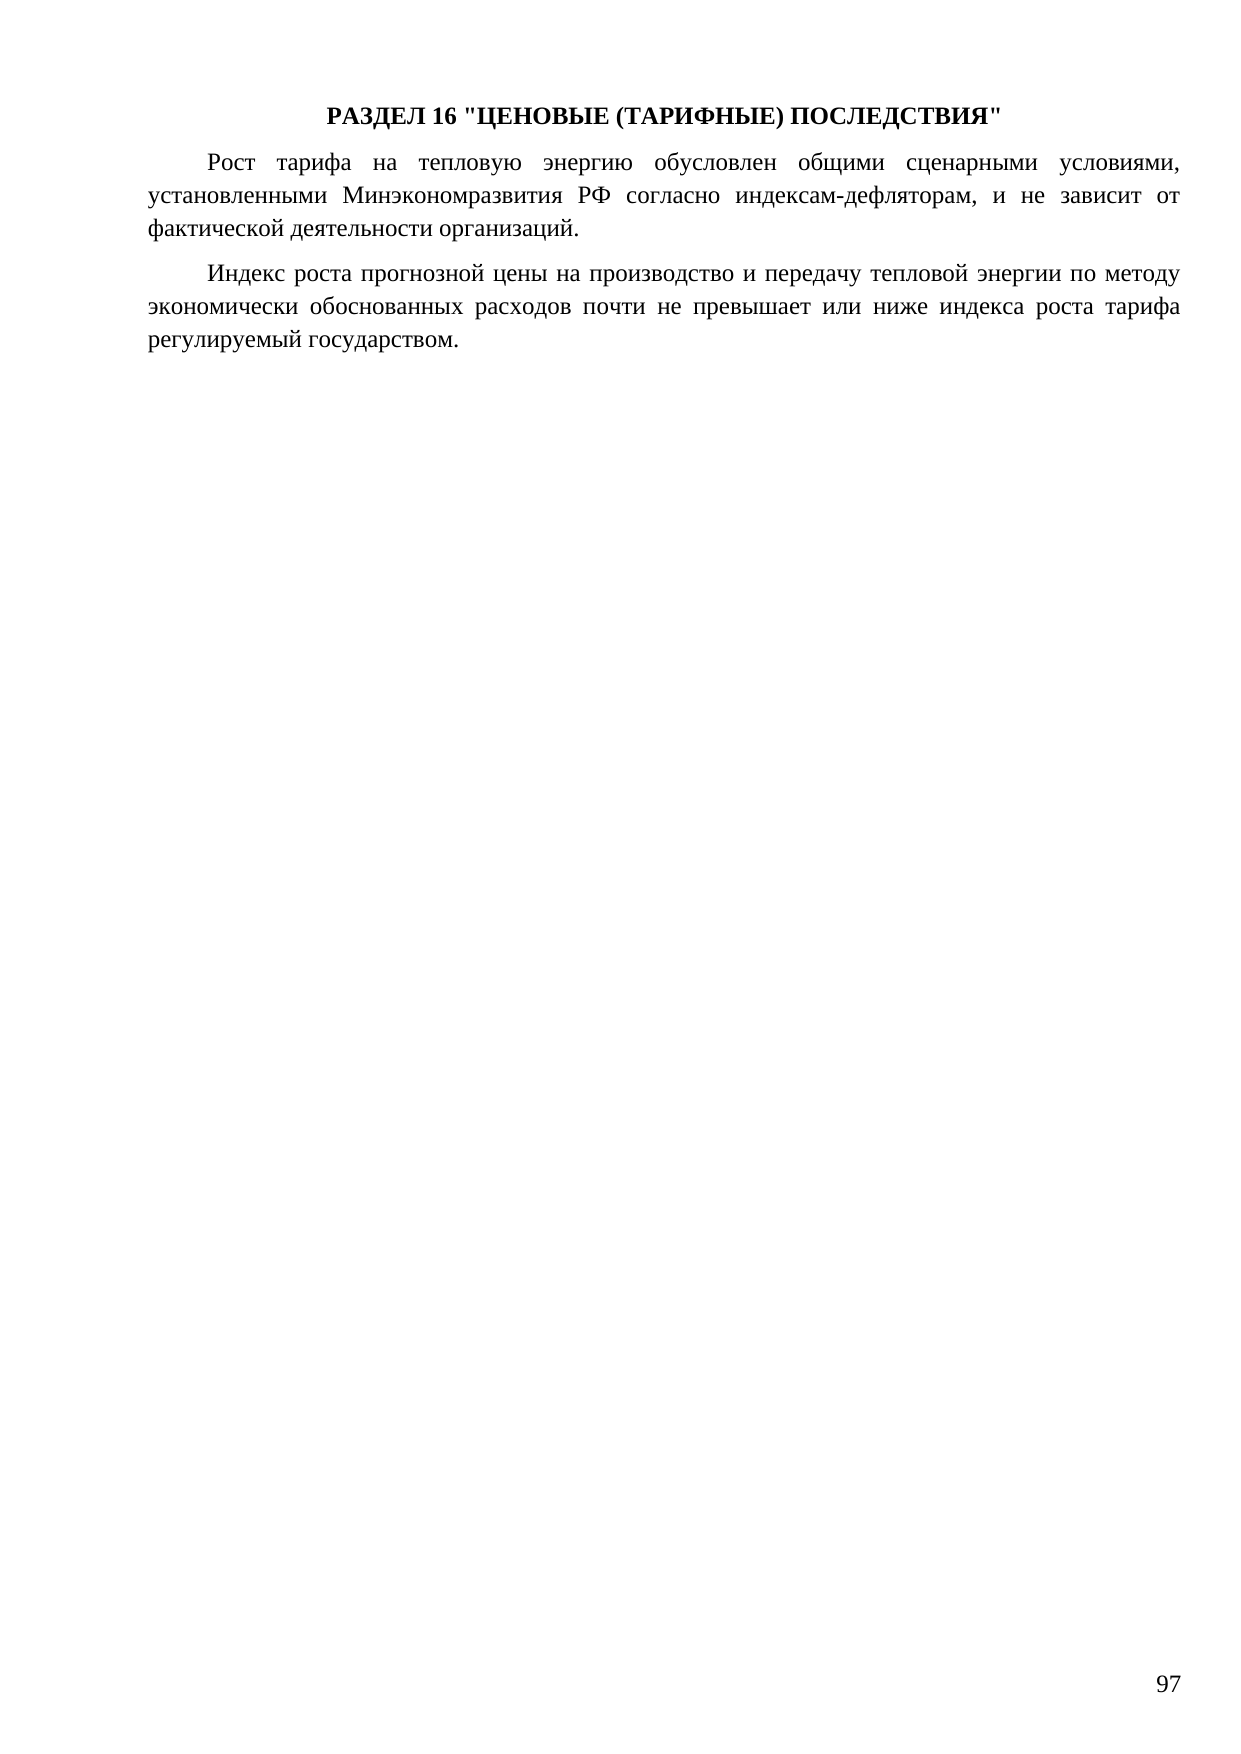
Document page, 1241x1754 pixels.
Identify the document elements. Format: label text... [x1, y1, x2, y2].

subtitle РАЗДЕЛ 16 "ЦЕНОВЫЕ (ТАРИФНЫЕ) ПОСЛЕДСТВИЯ" [148, 101, 1181, 130]
text Рост тарифа на тепловую энергию обусловлен общими сценарными условиями, установленными Минэкономразвития РФ согласно индексам-дефляторам, и не зависит от фактической деятельности организаций. [148, 147, 1181, 241]
text Индекс роста прогнозной цены на производство и передачу тепловой энергии по методу экономически обоснованных расходов почти не превышает или ниже индекса роста тарифа регулируемый государством. [148, 258, 1181, 353]
